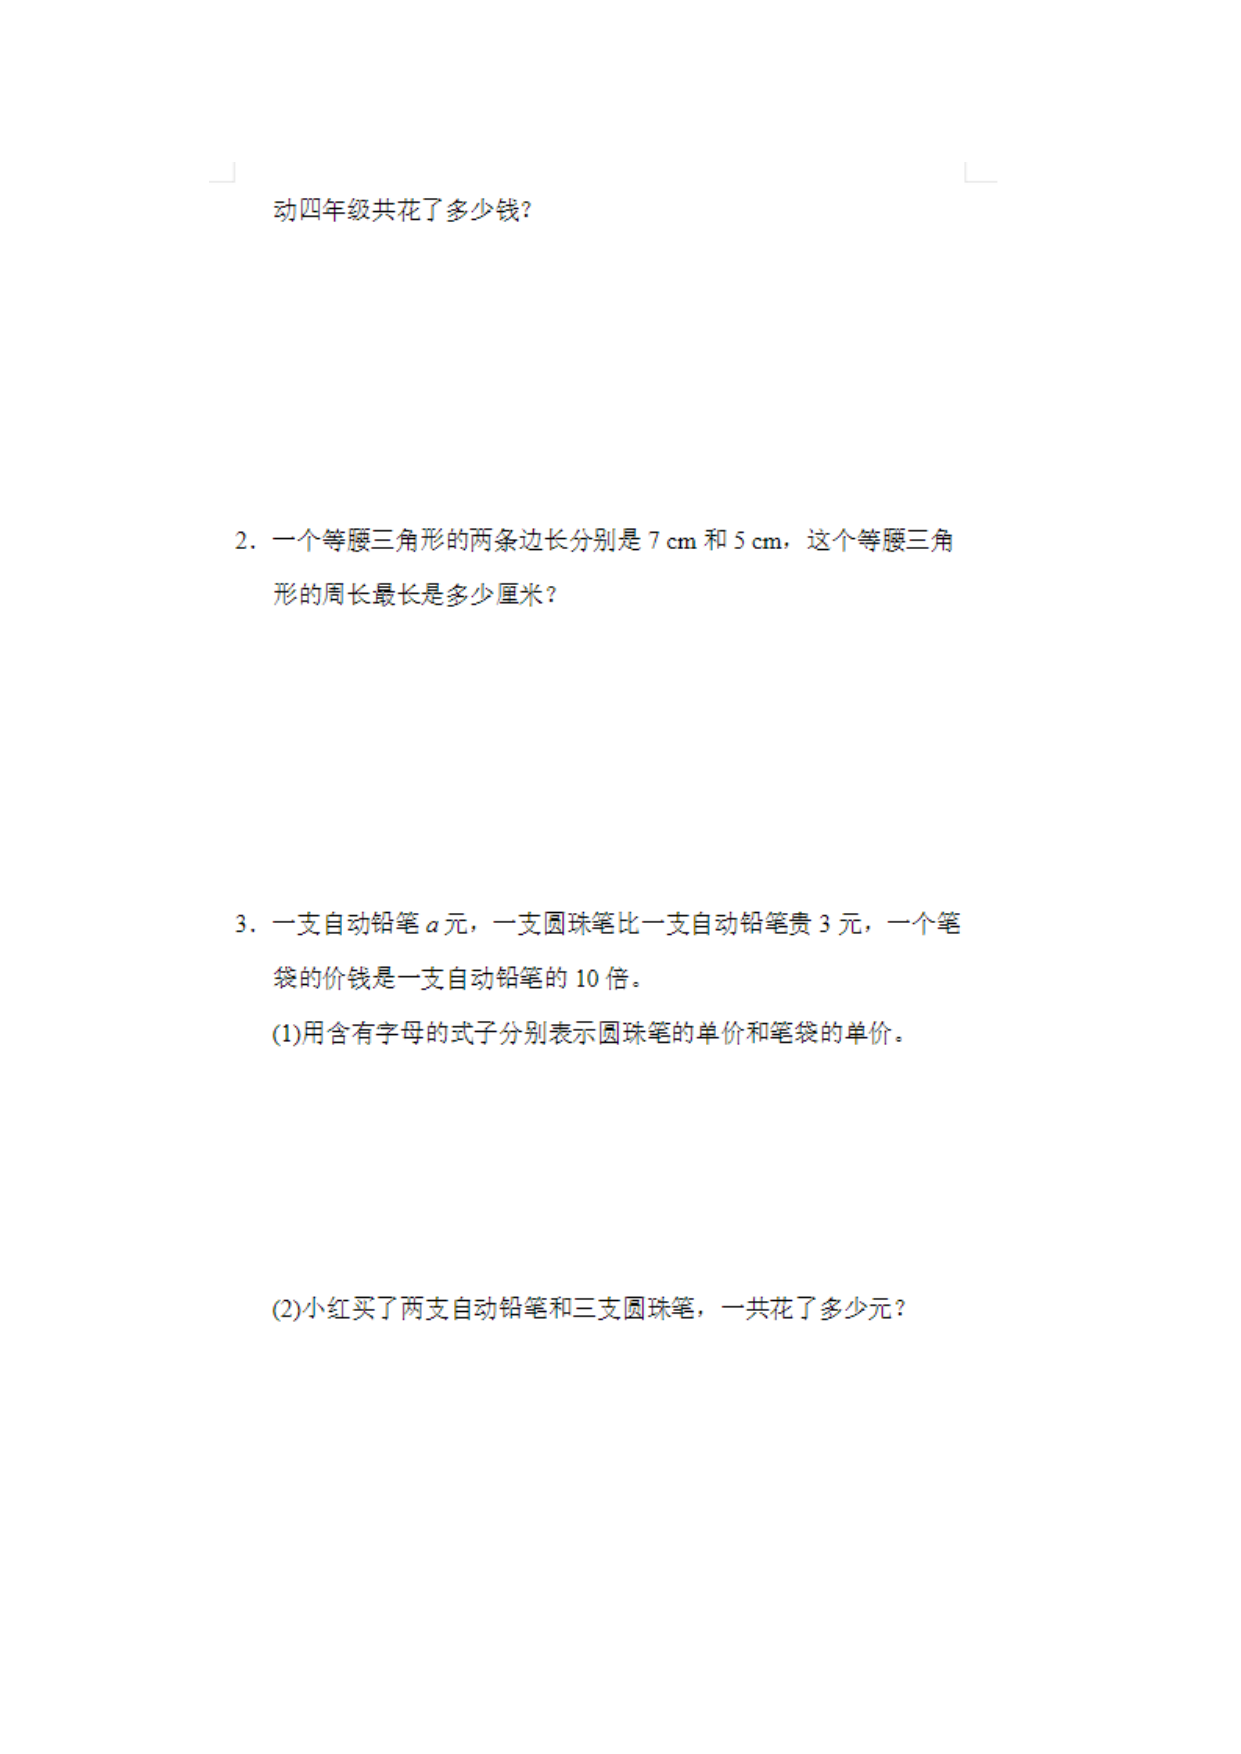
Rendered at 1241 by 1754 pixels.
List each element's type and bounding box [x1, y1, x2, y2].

picture [209, 162, 1032, 1372]
